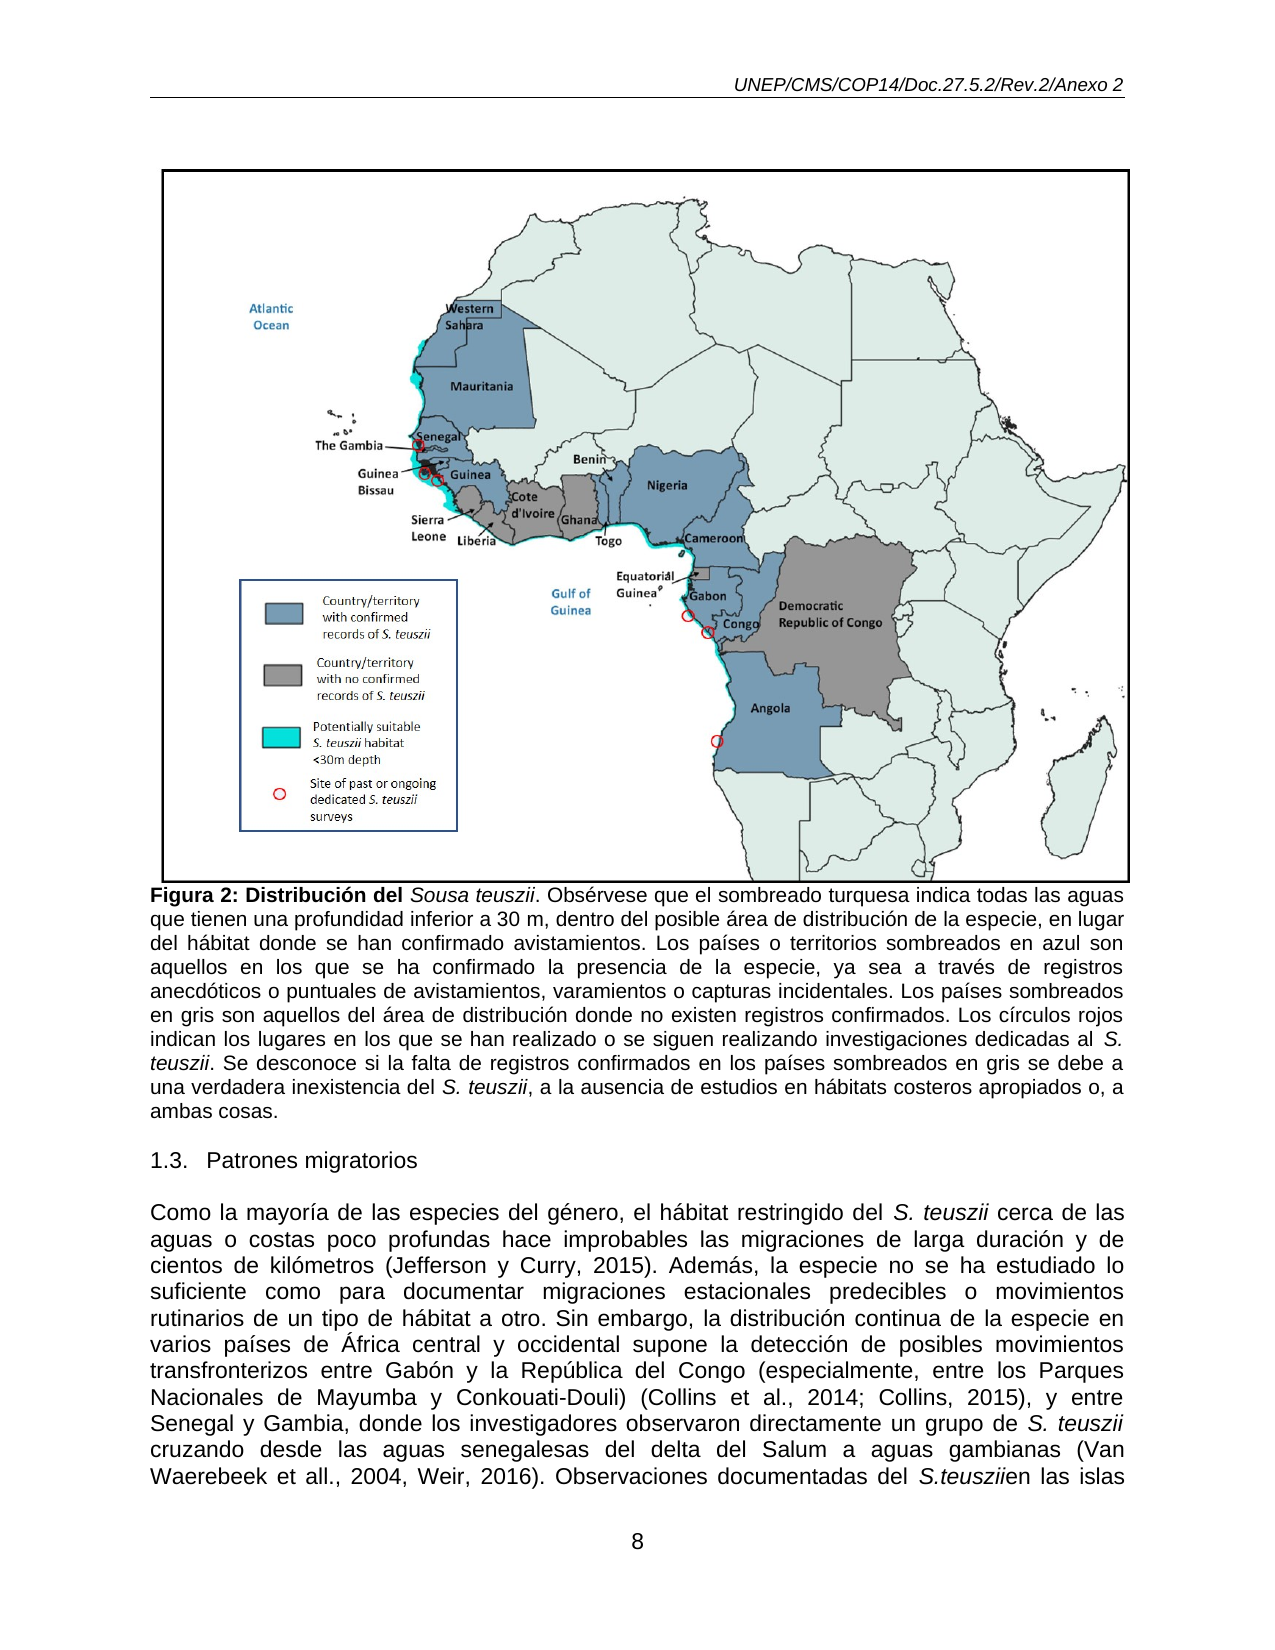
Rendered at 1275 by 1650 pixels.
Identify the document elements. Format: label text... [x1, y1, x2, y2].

subtitle Patrones migratorios [150, 1147, 1125, 1173]
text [150, 1199, 1125, 1489]
picture [150, 150, 1130, 883]
text Figura 2: Distribución del Sousa teuszii. Obsérvese que el sombreado turquesa indica todas las aguas que tienen una profundidad inferior a 30 m, dentro del posible área de distribución de la especie, en lugar del hábitat donde se han confirmado avistamientos. Los países o territorios sombreados en azul son aquellos en los que se ha confirmado la presencia de la especie, ya sea a través de registros anecdóticos o puntuales de avistamientos, varamientos o capturas incidentales. Los países sombreados en gris son aquellos del área de distribución donde no existen registros confirmados. Los círculos rojos indican los lugares en los que se han realizado o se siguen realizando investigaciones dedicadas al S. teuszii. Se desconoce si la falta de registros confirmados en los países sombreados en gris se debe a una verdadera inexistencia del S. teuszii, a la ausencia de estudios en hábitats costeros apropiados o, a ambas cosas. [150, 883, 1125, 1123]
